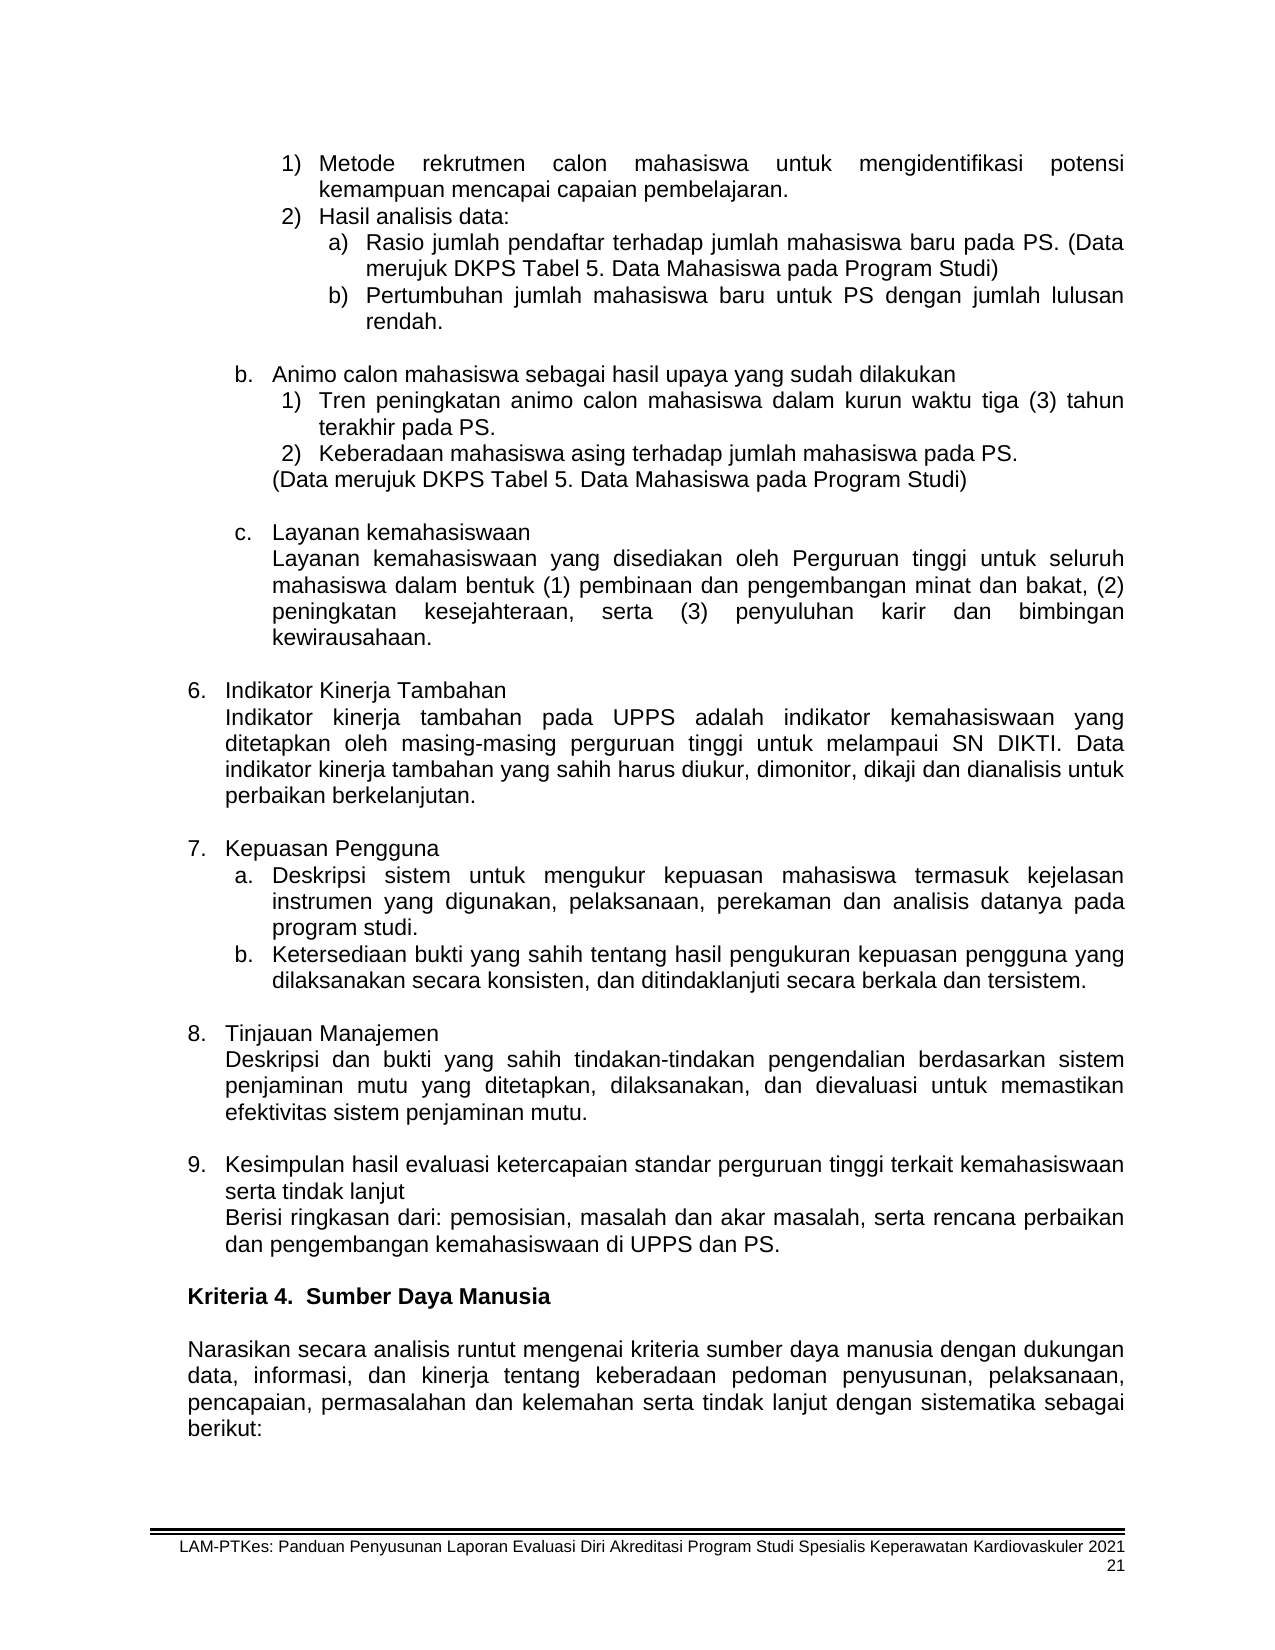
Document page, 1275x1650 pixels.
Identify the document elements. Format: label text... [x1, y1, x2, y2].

subtitle Kriteria 4. Sumber Daya Manusia [187, 1283, 1125, 1309]
list Tinjauan Manajemen [187, 1020, 1125, 1046]
list Tren peningkatan animo calon mahasiswa dalam kurun waktu tiga (3) tahun terakhir pada PS. [281, 387, 1125, 440]
text Layanan kemahasiswaan yang disediakan oleh Perguruan tinggi untuk seluruh mahasiswa dalam bentuk (1) pembinaan dan pengembangan minat dan bakat, (2) peningkatan kesejahteraan, serta (3) penyuluhan karir dan bimbingan kewirausahaan. [272, 545, 1125, 651]
list Keberadaan mahasiswa asing terhadap jumlah mahasiswa pada PS. [281, 440, 1125, 466]
list Animo calon mahasiswa sebagai hasil upaya yang sudah dilakukan [234, 361, 1125, 387]
list Deskripsi sistem untuk mengukur kepuasan mahasiswa termasuk kejelasan instrumen yang digunakan, pelaksanaan, perekaman dan analisis datanya pada program studi. [234, 862, 1125, 941]
list Ketersediaan bukti yang sahih tentang hasil pengukuran kepuasan pengguna yang dilaksanakan secara konsisten, dan ditindaklanjuti secara berkala dan tersistem. [234, 941, 1125, 993]
list Kesimpulan hasil evaluasi ketercapaian standar perguruan tinggi terkait kemahasiswaan serta tindak lanjut [187, 1151, 1125, 1204]
text Indikator kinerja tambahan pada UPPS adalah indikator kemahasiswaan yang ditetapkan oleh masing-masing perguruan tinggi untuk melampaui SN DIKTI. Data indikator kinerja tambahan yang sahih harus diukur, dimonitor, dikaji dan dianalisis untuk perbaikan berkelanjutan. [225, 703, 1125, 809]
list Layanan kemahasiswaan [234, 519, 1125, 545]
list Indikator Kinerja Tambahan [187, 677, 1125, 703]
list Metode rekrutmen calon mahasiswa untuk mengidentifikasi potensi kemampuan mencapai capaian pembelajaran. [281, 150, 1125, 203]
list Kepuasan Pengguna [187, 835, 1125, 862]
text Berisi ringkasan dari: pemosisian, masalah dan akar masalah, serta rencana perbaikan dan pengembangan kemahasiswaan di UPPS dan PS. [225, 1204, 1125, 1257]
text Deskripsi dan bukti yang sahih tindakan-tindakan pengendalian berdasarkan sistem penjaminan mutu yang ditetapkan, dilaksanakan, dan dievaluasi untuk memastikan efektivitas sistem penjaminan mutu. [225, 1046, 1125, 1125]
list Rasio jumlah pendaftar terhadap jumlah mahasiswa baru pada PS. (Data merujuk DKPS Tabel 5. Data Mahasiswa pada Program Studi) [328, 229, 1125, 282]
list Pertumbuhan jumlah mahasiswa baru untuk PS dengan jumlah lulusan rendah. [328, 282, 1125, 334]
text Narasikan secara analisis runtut mengenai kriteria sumber daya manusia dengan dukungan data, informasi, dan kinerja tentang keberadaan pedoman penyusunan, pelaksanaan, pencapaian, permasalahan dan kelemahan serta tindak lanjut dengan sistematika sebagai berikut: [187, 1336, 1125, 1441]
text (Data merujuk DKPS Tabel 5. Data Mahasiswa pada Program Studi) [272, 466, 1125, 493]
list Hasil analisis data: [281, 203, 1125, 229]
